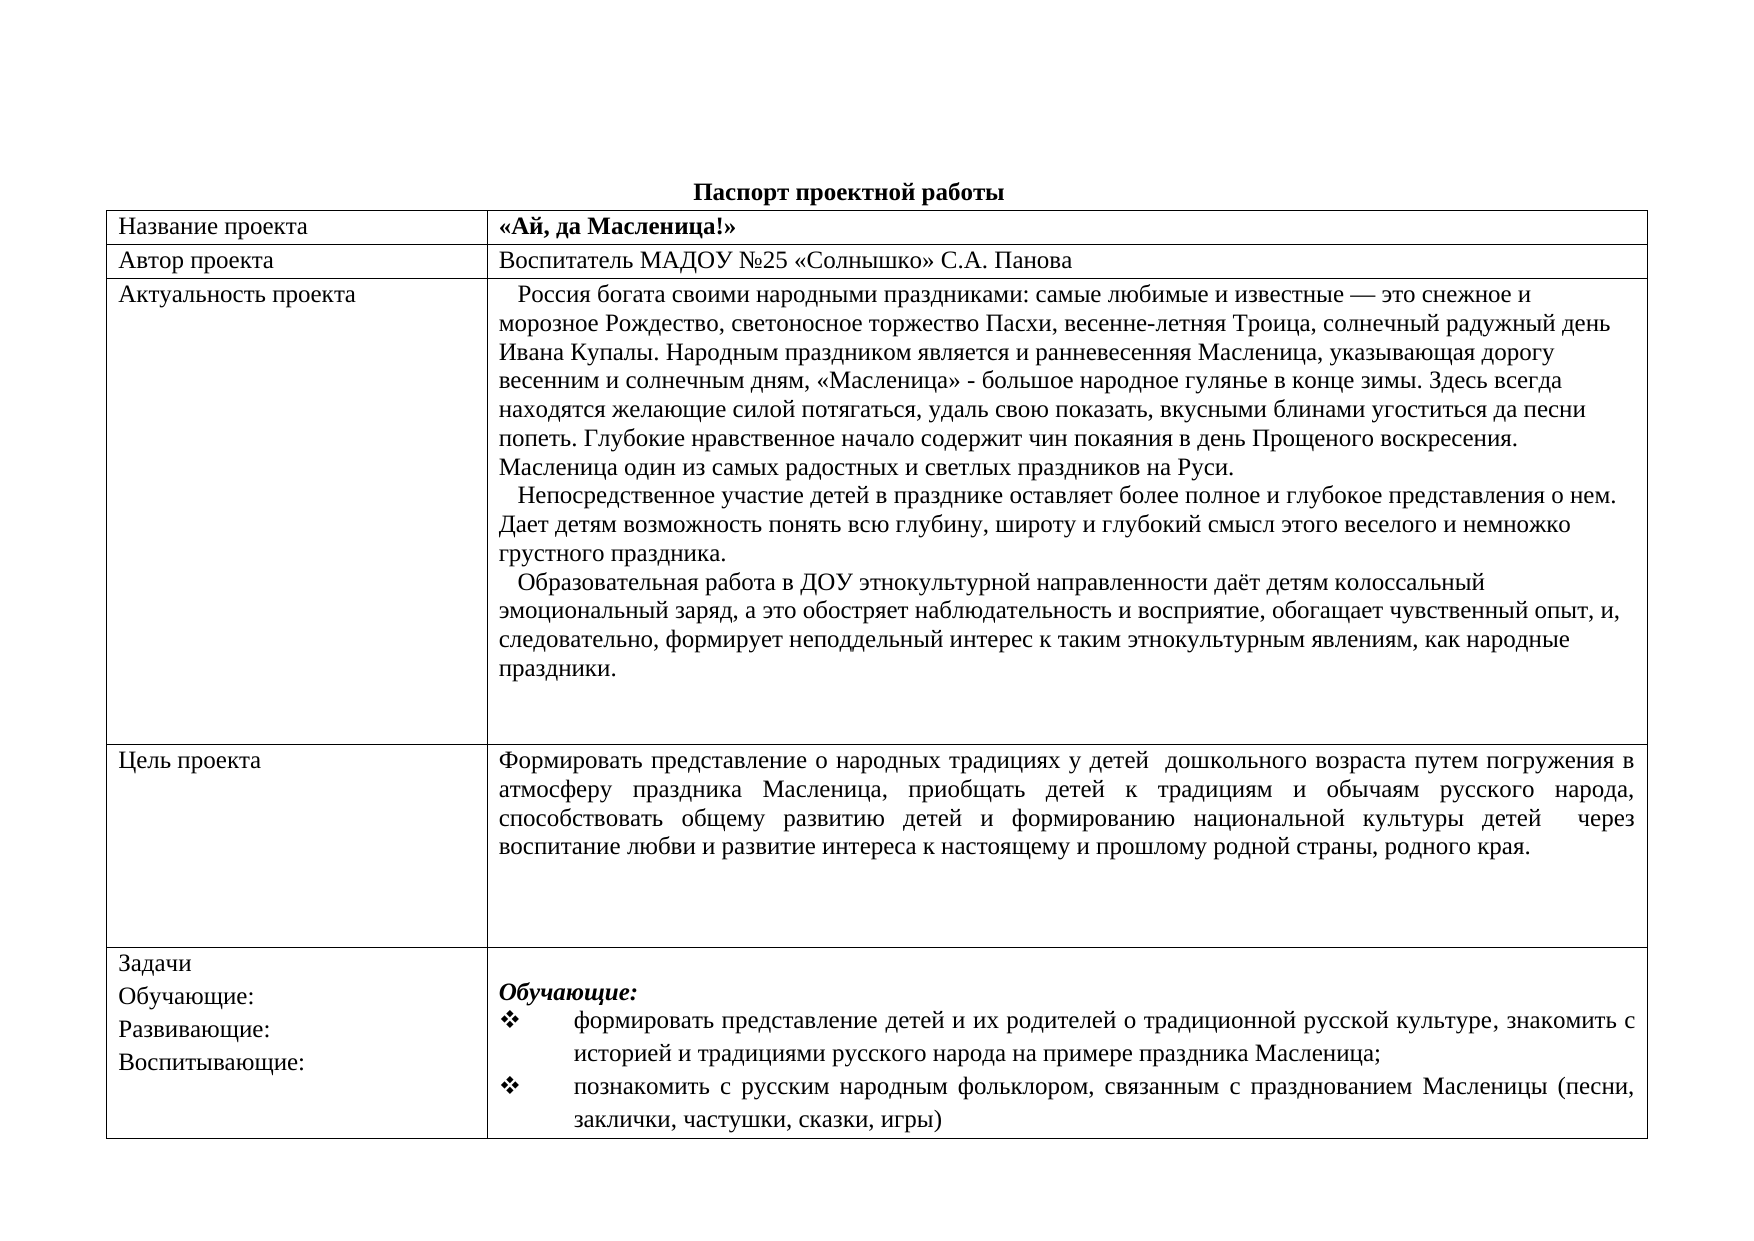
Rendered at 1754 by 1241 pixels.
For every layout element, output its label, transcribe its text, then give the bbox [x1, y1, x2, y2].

table_header «Ай, да Масленица!» [488, 211, 1647, 244]
table_cell Автор проекта [107, 245, 487, 278]
table_cell Россия богата своими народными праздниками: самые любимые и известные — это снежное и морозное Рождество, светоносное торжество Пасхи, весенне-летняя Троица, солнечный радужный день Ивана Купалы. Народным праздником является и ранневесенняя Масленица, указывающая дорогу весенним и солнечным дням, «Масленица» - большое народное гулянье в конце зимы. Здесь всегда находятся желающие силой потягаться, удаль свою показать, вкусными блинами угоститься да песни попеть. Глубокие нравственное начало содержит чин покаяния в день Прощеного воскресения. Масленица один из самых радостных и светлых праздников на Руси. Непосредственное участие детей в празднике оставляет более полное и глубокое представления о нем. Дает детям возможность понять всю глубину, широту и глубокий смысл этого веселого и немножко грустного праздника. Образовательная работа в ДОУ этнокультурной направленности даёт детям колоссальный эмоциональный заряд, а это обостряет наблюдательность и восприятие, обогащает чувственный опыт, и, следовательно, формирует неподдельный интерес к таким этнокультурным явлениям, как народные праздники. [488, 279, 1647, 744]
table_header Название проекта [107, 211, 487, 244]
table_cell Актуальность проекта [107, 279, 487, 744]
text Паспорт проектной работы [118, 177, 1636, 206]
table_cell Формировать представление о народных традициях у детей дошкольного возраста путем погружения в атмосферу праздника Масленица, приобщать детей к традициям и обычаям русского народа, способствовать общему развитию детей и формированию национальной культуры детей через воспитание любви и развитие интереса к настоящему и прошлому родной страны, родного края. [488, 745, 1647, 947]
table_cell Цель проекта [107, 745, 487, 947]
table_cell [488, 948, 1647, 1137]
table_cell Воспитатель МАДОУ №25 «Солнышко» С.А. Панова [488, 245, 1647, 278]
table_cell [107, 948, 487, 1137]
